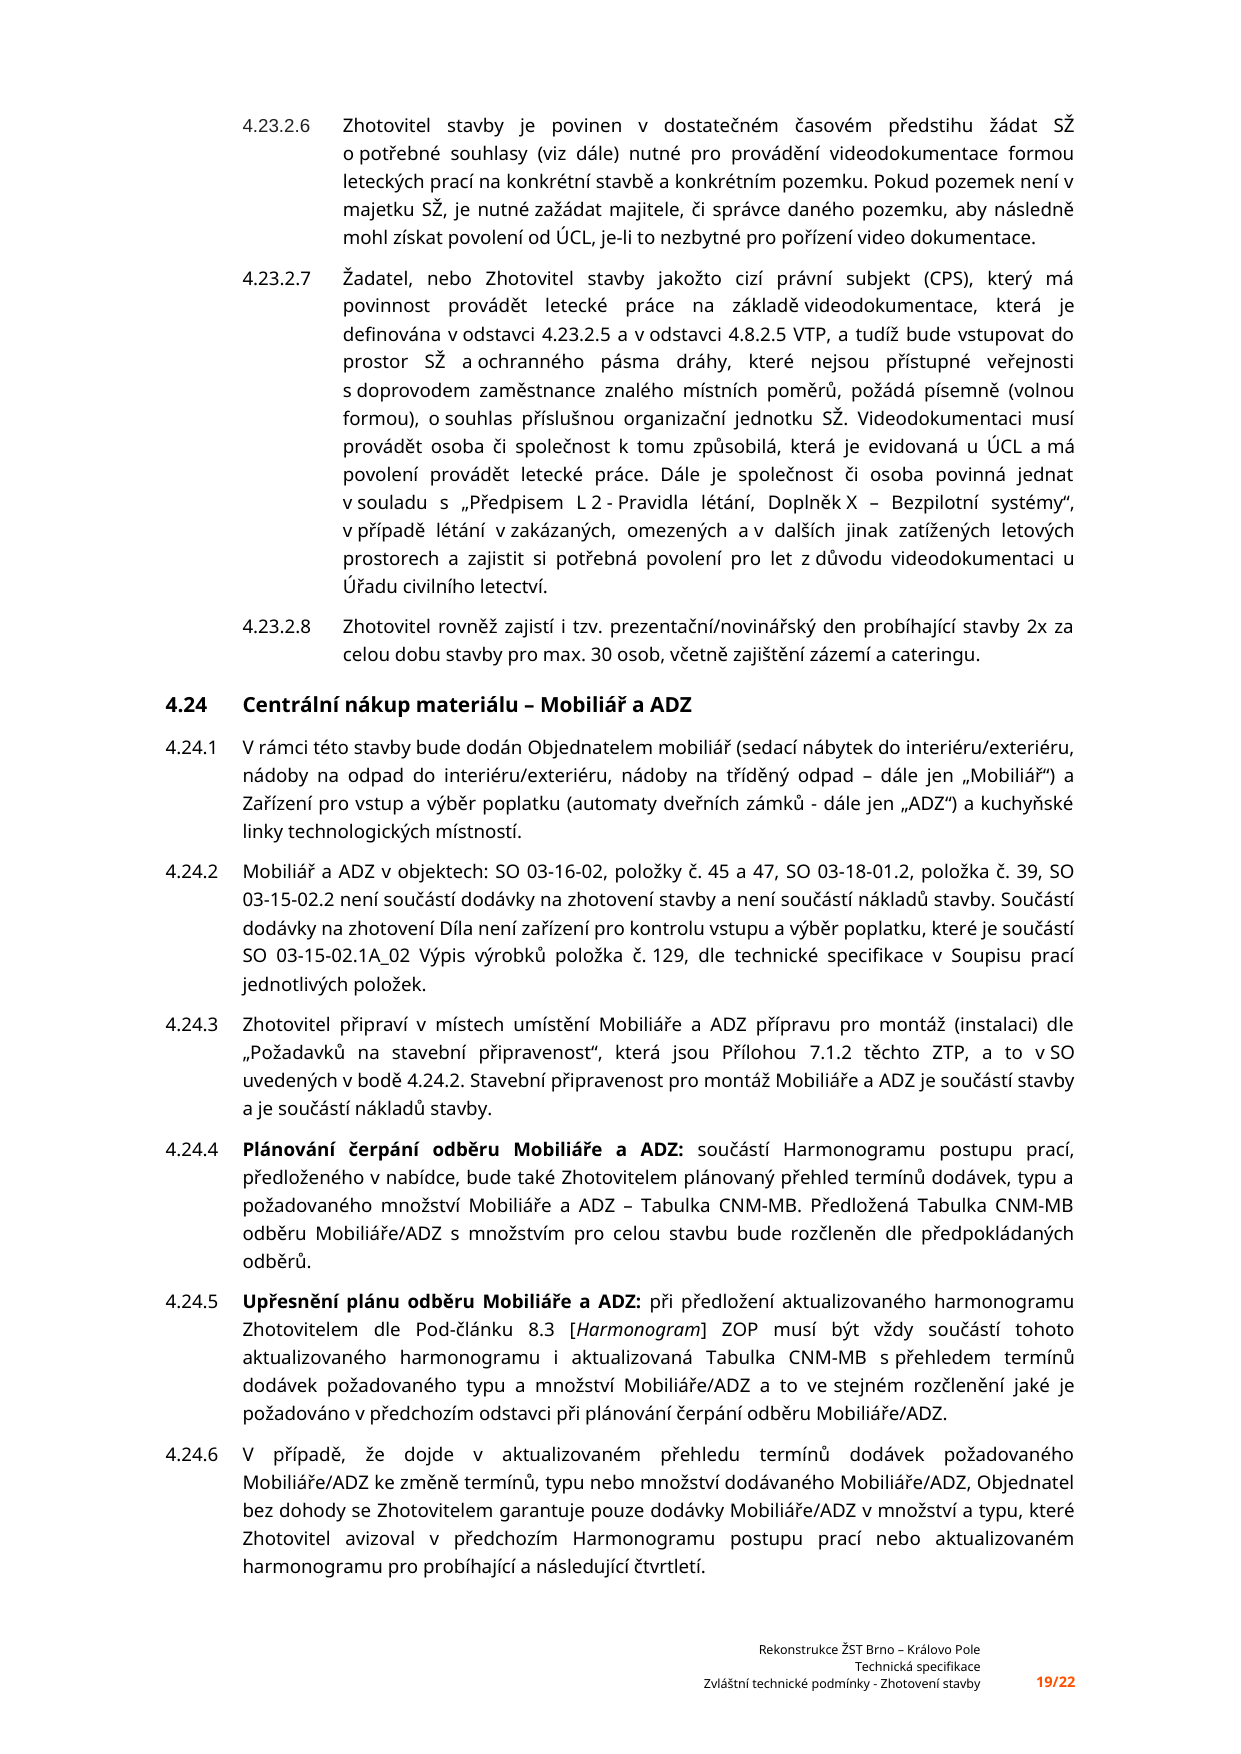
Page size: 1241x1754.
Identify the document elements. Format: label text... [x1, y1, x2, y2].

text Žadatel, nebo Zhotovitel stavby jakožto cizí právní subjekt (CPS), který má povinnost provádět letecké práce na základě videodokumentace, která je definována v odstavci 4.23.2.5 a v odstavci 4.8.2.5 VTP, a tudíž bude vstupovat do prostor SŽ a ochranného pásma dráhy, které nejsou přístupné veřejnosti s doprovodem zaměstnance znalého místních poměrů, požádá písemně (volnou formou), o souhlas příslušnou organizační jednotku SŽ. Videodokumentaci musí provádět osoba či společnost k tomu způsobilá, která je evidovaná u ÚCL a má povolení provádět letecké práce. Dále je společnost či osoba povinná jednat v souladu s „Předpisem L 2 - Pravidla létání, Doplněk X – Bezpilotní systémy“, v případě létání v zakázaných, omezených a v dalších jinak zatížených letových prostorech a zajistit si potřebná povolení pro let z důvodu videodokumentaci u Úřadu civilního letectví. [242, 265, 1075, 598]
text Zhotovitel rovněž zajistí i tzv. prezentační/novinářský den probíhající stavby 2x za celou dobu stavby pro max. 30 osob, včetně zajištění zázemí a cateringu. [242, 613, 1075, 667]
text V rámci této stavby bude dodán Objednatelem mobiliář (sedací nábytek do interiéru/exteriéru, nádoby na odpad do interiéru/exteriéru, nádoby na tříděný odpad – dále jen „Mobiliář“) a Zařízení pro vstup a výběr poplatku (automaty dveřních zámků - dále jen „ADZ“) a kuchyňské linky technologických místností. [165, 734, 1075, 844]
text V případě, že dojde v aktualizovaném přehledu termínů dodávek požadovaného Mobiliáře/ADZ ke změně termínů, typu nebo množství dodávaného Mobiliáře/ADZ, Objednatel bez dohody se Zhotovitelem garantuje pouze dodávky Mobiliáře/ADZ v množství a typu, které Zhotovitel avizoval v předchozím Harmonogramu postupu prací nebo aktualizovaném harmonogramu pro probíhající a následující čtvrtletí. [165, 1441, 1075, 1579]
text Zhotovitel stavby je povinen v dostatečném časovém předstihu žádat SŽ o potřebné souhlasy (viz dále) nutné pro provádění videodokumentace formou leteckých prací na konkrétní stavbě a konkrétním pozemku. Pokud pozemek není v majetku SŽ, je nutné zažádat majitele, či správce daného pozemku, aby následně mohl získat povolení od ÚCL, je-li to nezbytné pro pořízení video dokumentace. [242, 112, 1075, 250]
text Zhotovitel připraví v místech umístění Mobiliáře a ADZ přípravu pro montáž (instalaci) dle „Požadavků na stavební připravenost“, která jsou Přílohou 7.1.2 těchto ZTP, a to v SO uvedených v bodě 4.24.2. Stavební připravenost pro montáž Mobiliáře a ADZ je součástí stavby a je součástí nákladů stavby. [165, 1011, 1075, 1121]
text Upřesnění plánu odběru Mobiliáře a ADZ: při předložení aktualizovaného harmonogramu Zhotovitelem dle Pod-článku 8.3 [Harmonogram] ZOP musí být vždy součástí tohoto aktualizovaného harmonogramu i aktualizovaná Tabulka CNM-MB s přehledem termínů dodávek požadovaného typu a množství Mobiliáře/ADZ a to ve stejném rozčlenění jaké je požadováno v předchozím odstavci při plánování čerpání odběru Mobiliáře/ADZ. [165, 1288, 1075, 1426]
text Mobiliář a ADZ v objektech: SO 03-16-02, položky č. 45 a 47, SO 03-18-01.2, položka č. 39, SO 03-15-02.2 není součástí dodávky na zhotovení stavby a není součástí nákladů stavby. Součástí dodávky na zhotovení Díla není zařízení pro kontrolu vstupu a výběr poplatku, které je součástí SO 03-15-02.1A_02 Výpis výrobků položka č. 129, dle technické specifikace v Soupisu prací jednotlivých položek. [165, 859, 1075, 996]
text Centrální nákup materiálu – Mobiliář a ADZ [165, 690, 1075, 719]
text Plánování čerpání odběru Mobiliáře a ADZ: součástí Harmonogramu postupu prací, předloženého v nabídce, bude také Zhotovitelem plánovaný přehled termínů dodávek, typu a požadovaného množství Mobiliáře a ADZ – Tabulka CNM-MB. Předložená Tabulka CNM-MB odběru Mobiliáře/ADZ s množstvím pro celou stavbu bude rozčleněn dle předpokládaných odběrů. [165, 1136, 1075, 1273]
